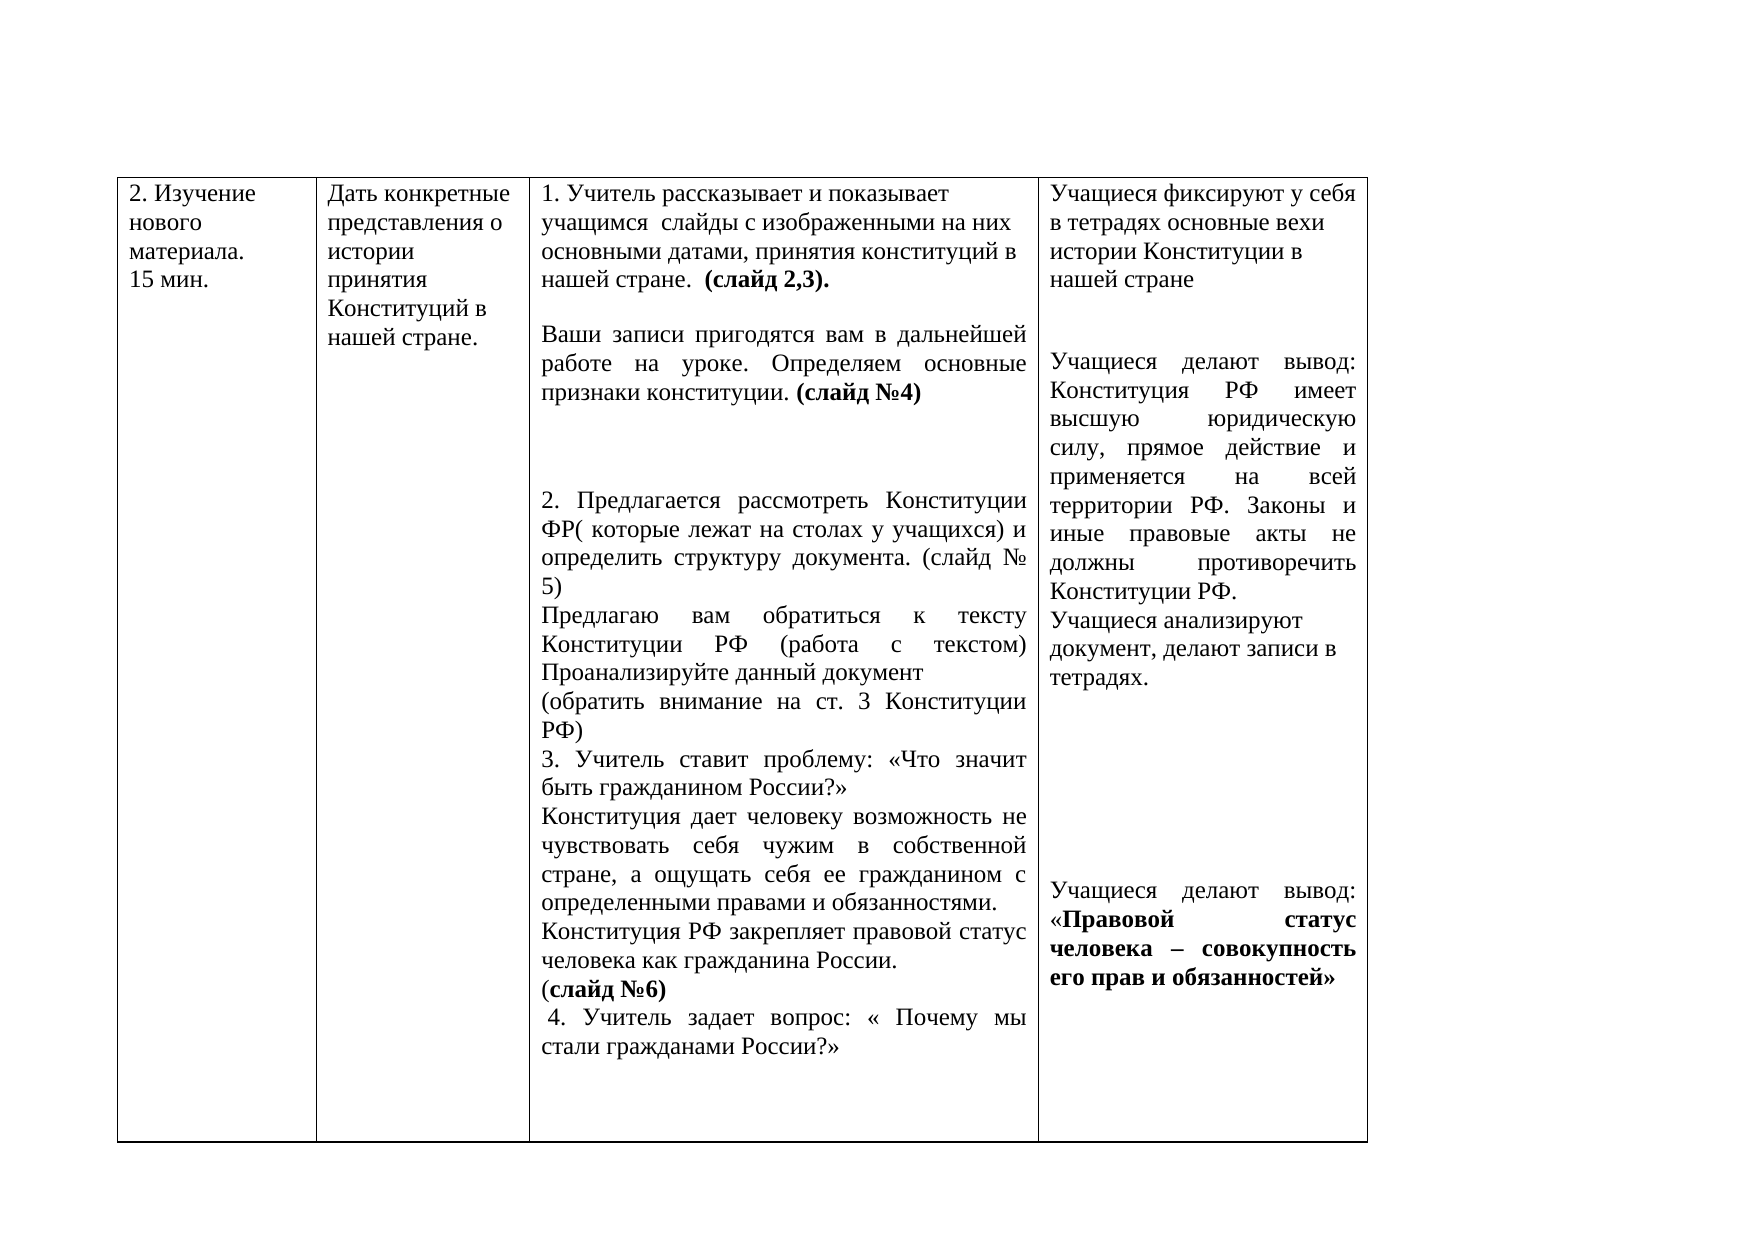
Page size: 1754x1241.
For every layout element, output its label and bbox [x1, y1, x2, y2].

table_cell [530, 178, 1038, 1141]
table_cell [317, 178, 529, 1141]
table_cell [1039, 178, 1367, 1141]
table_cell [118, 178, 316, 1141]
